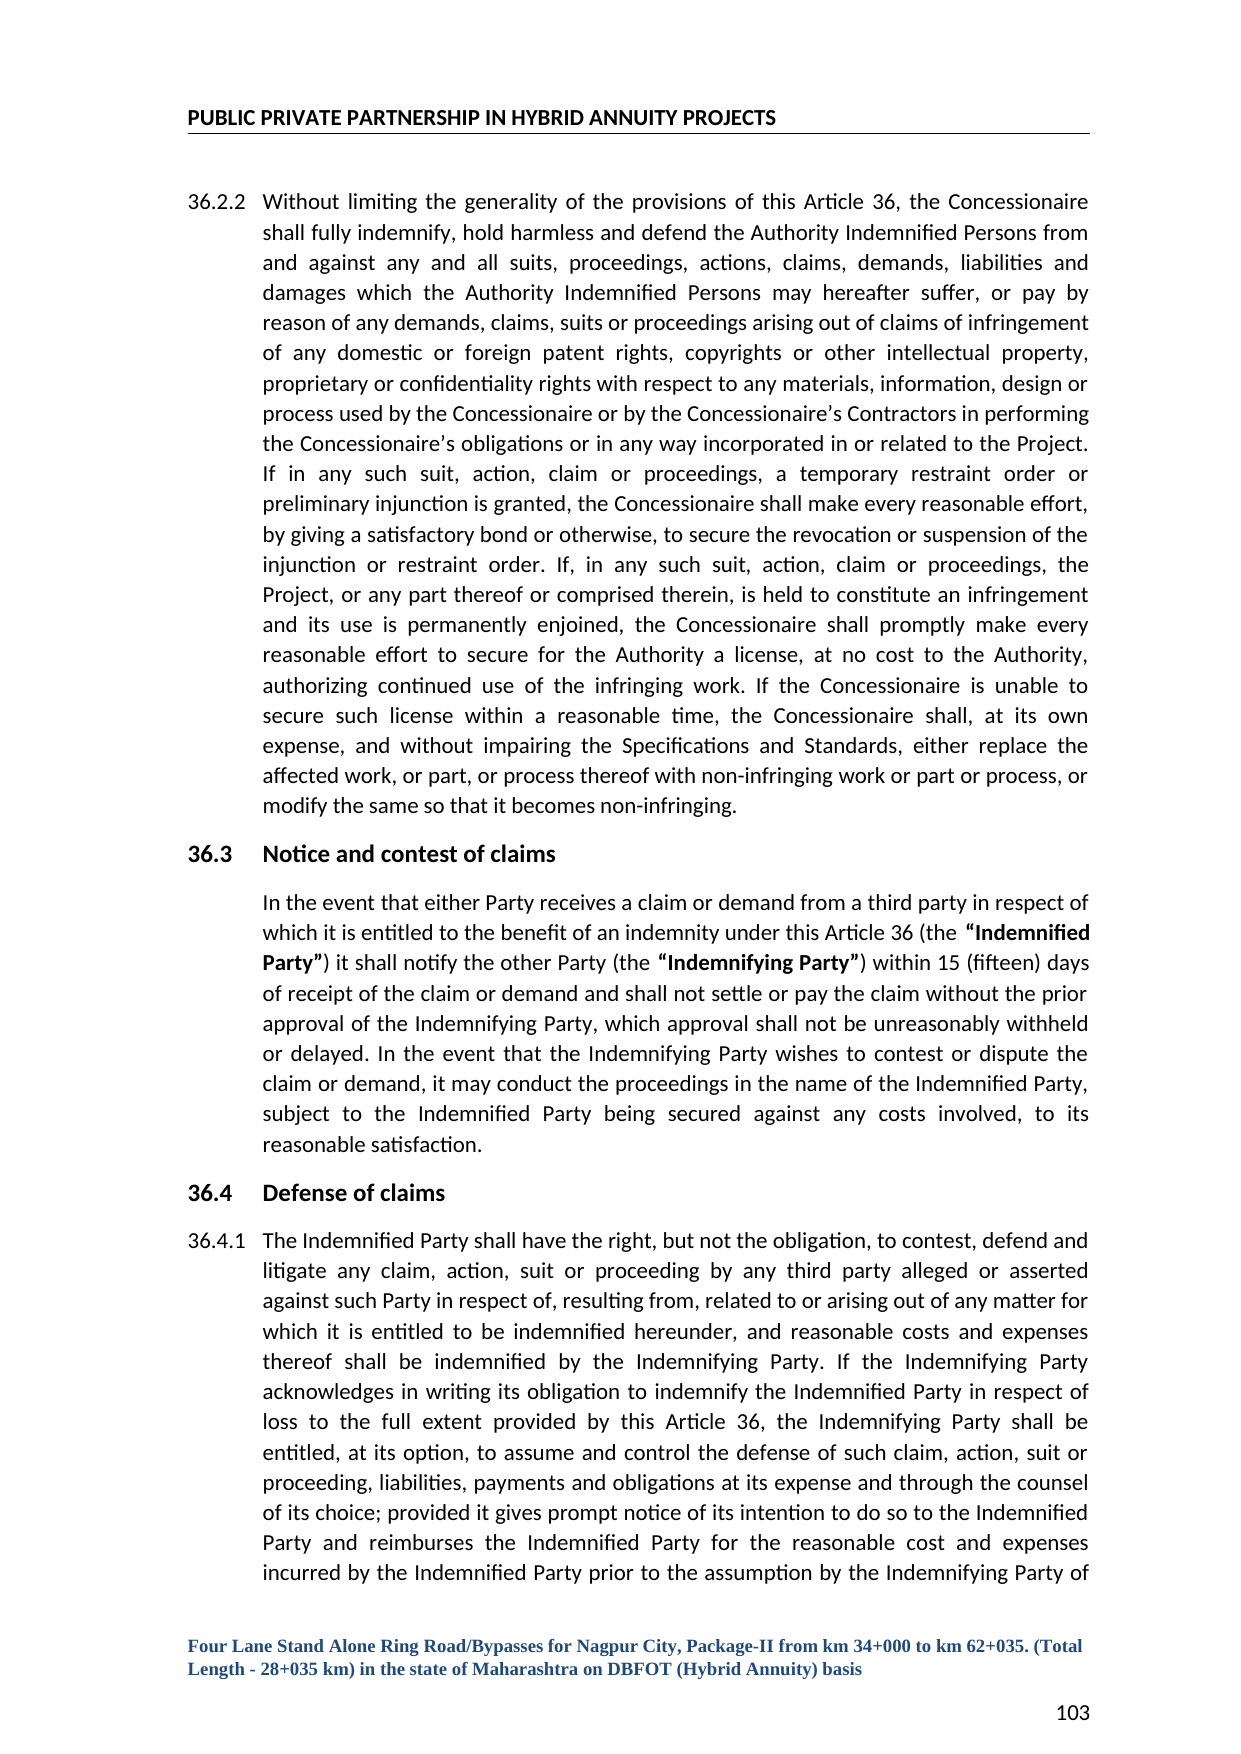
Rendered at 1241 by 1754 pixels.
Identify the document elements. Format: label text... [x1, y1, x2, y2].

text 36.2.2 Without limiting the generality of the provisions of this Article 36, the Concessionaire shall fully indemnify, hold harmless and defend the Authority Indemnified Persons from and against any and all suits, proceedings, actions, claims, demands, liabilities and damages which the Authority Indemnified Persons may hereafter suffer, or pay by reason of any demands, claims, suits or proceedings arising out of claims of infringement of any domestic or foreign patent rights, copyrights or other intellectual property, proprietary or confidentiality rights with respect to any materials, information, design or process used by the Concessionaire or by the Concessionaire’s Contractors in performing the Concessionaire’s obligations or in any way incorporated in or related to the Project. If in any such suit, action, claim or proceedings, a temporary restraint order or preliminary injunction is granted, the Concessionaire shall make every reasonable effort, by giving a satisfactory bond or otherwise, to secure the revocation or suspension of the injunction or restraint order. If, in any such suit, action, claim or proceedings, the Project, or any part thereof or comprised therein, is held to constitute an infringement and its use is permanently enjoined, the Concessionaire shall promptly make every reasonable effort to secure for the Authority a license, at no cost to the Authority, authorizing continued use of the infringing work. If the Concessionaire is unable to secure such license within a reasonable time, the Concessionaire shall, at its own expense, and without impairing the Specifications and Standards, either replace the affected work, or part, or process thereof with non-infringing work or part or process, or modify the same so that it becomes non-infringing. [187, 187, 1090, 820]
text 36.4 Defense of claims [187, 1177, 1090, 1207]
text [187, 1226, 1090, 1587]
text 36.3 Notice and contest of claims [187, 838, 1090, 869]
text In the event that either Party receives a claim or demand from a third party in respect of which it is entitled to the benefit of an indemnity under this Article 36 (the “Indemnified Party”) it shall notify the other Party (the “Indemnifying Party”) within 15 (fifteen) days of receipt of the claim or demand and shall not settle or pay the claim without the prior approval of the Indemnifying Party, which approval shall not be unreasonably withheld or delayed. In the event that the Indemnifying Party wishes to contest or dispute the claim or demand, it may conduct the proceedings in the name of the Indemnified Party, subject to the Indemnified Party being secured against any costs involved, to its reasonable satisfaction. [262, 888, 1090, 1158]
